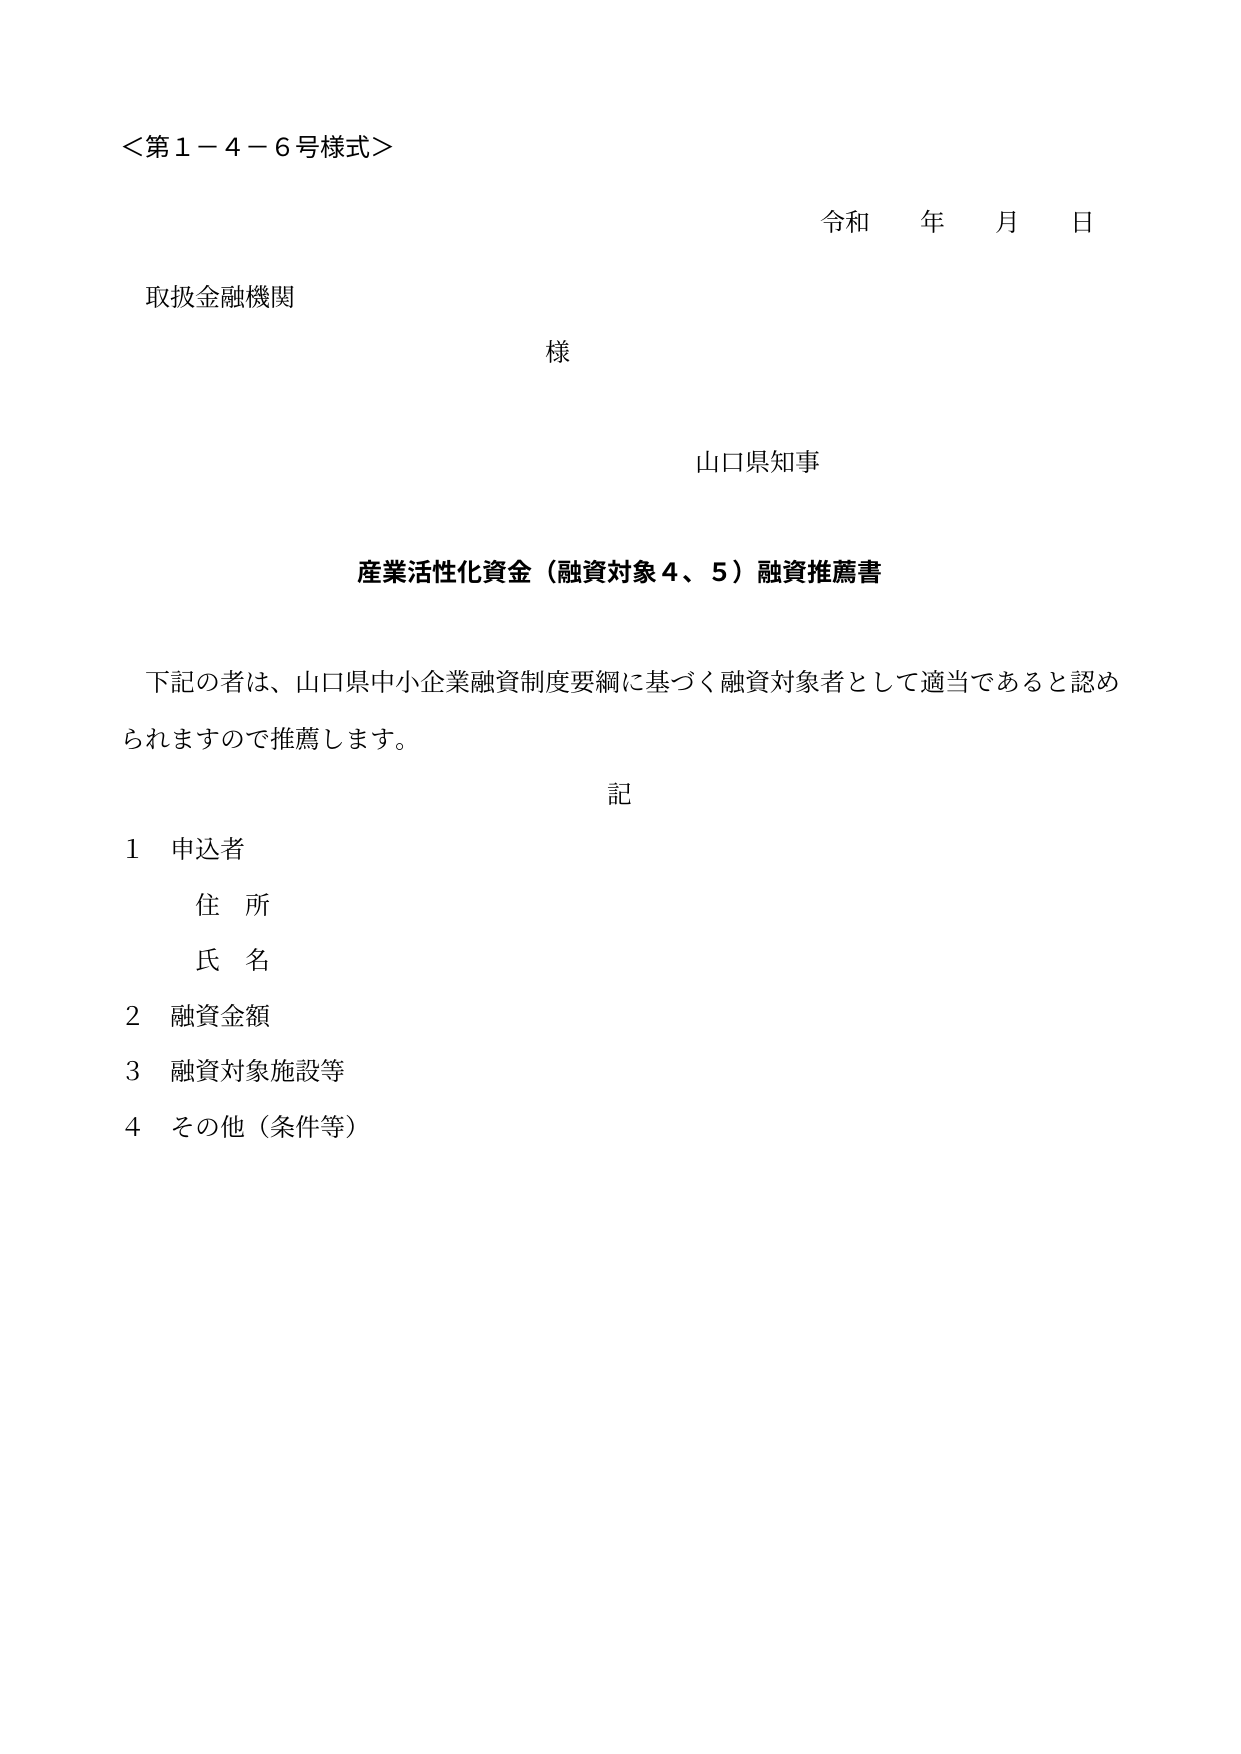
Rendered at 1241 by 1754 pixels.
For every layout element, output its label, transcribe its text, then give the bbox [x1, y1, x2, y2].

text 住 所 [120, 885, 1120, 922]
text 取扱金融機関 [120, 277, 1120, 314]
text ３ 融資対象施設等 [120, 1051, 1120, 1088]
text 産業活性化資金（融資対象４、５）融資推薦書 [120, 552, 1120, 590]
text 氏 名 [120, 940, 1120, 978]
text 山口県知事 [672, 442, 1120, 480]
text 下記の者は、山口県中小企業融資制度要綱に基づく融資対象者として適当であると認められますので推薦します。 [120, 662, 1120, 756]
text 令和 年 月 日 [120, 202, 1095, 239]
text 記 [120, 774, 1120, 811]
text ２ 融資金額 [120, 996, 1120, 1033]
text １ 申込者 [120, 829, 1120, 867]
text 様 [120, 332, 1120, 370]
subtitle ＜第１－４－６号様式＞産業活性化資金（融資対象４、５）融資推薦書 [120, 127, 1120, 164]
text ４ その他（条件等） [120, 1106, 1120, 1144]
